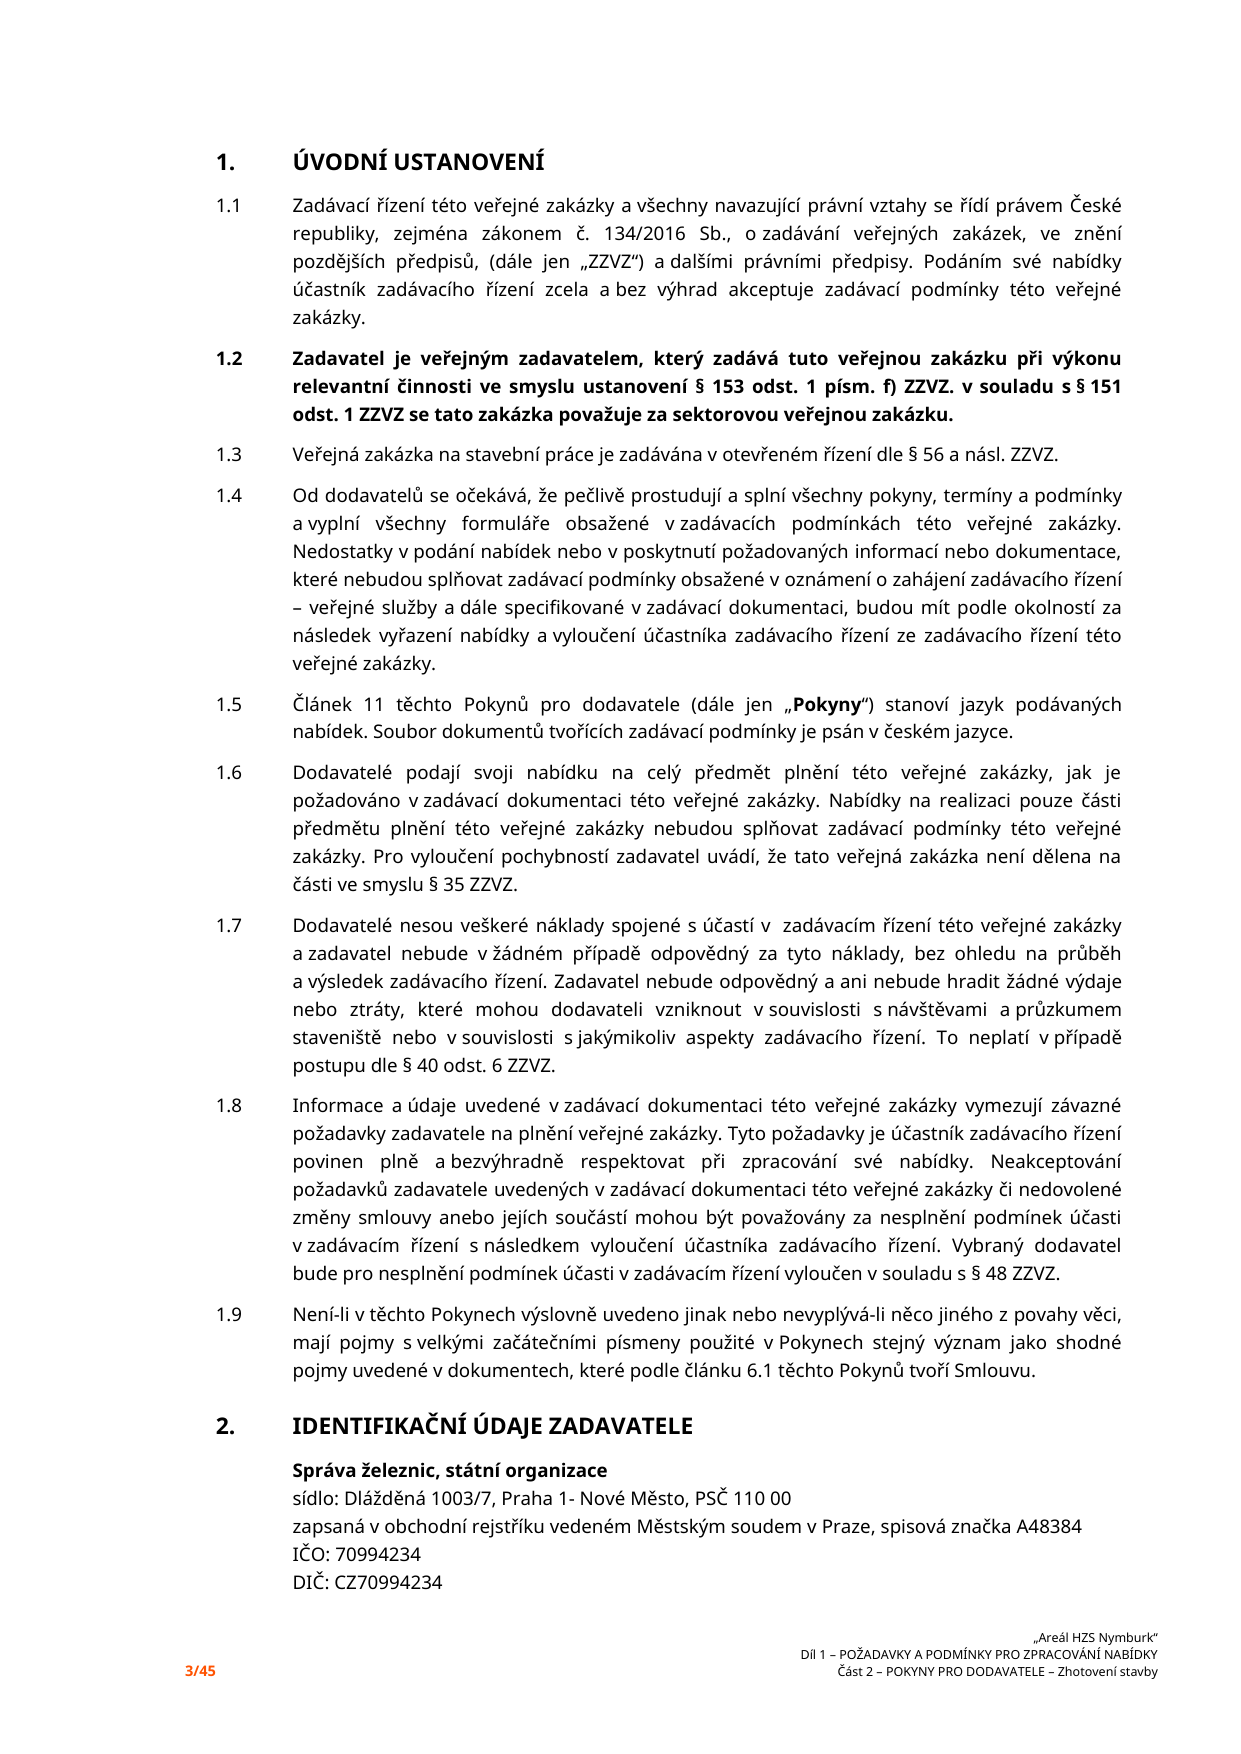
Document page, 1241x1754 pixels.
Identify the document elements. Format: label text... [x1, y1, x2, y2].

text DIČ: CZ70994234 [292, 1569, 1122, 1595]
text IČO: 70994234 [292, 1541, 1122, 1567]
text ÚVODNÍ USTANOVENÍ [216, 146, 1122, 177]
text Dodavatelé nesou veškeré náklady spojené s účastí v zadávacím řízení této veřejné zakázky a zadavatel nebude v žádném případě odpovědný za tyto náklady, bez ohledu na průběh a výsledek zadávacího řízení. Zadavatel nebude odpovědný a ani nebude hradit žádné výdaje nebo ztráty, které mohou dodavateli vzniknout v souvislosti s návštěvami a průzkumem staveniště nebo v souvislosti s jakýmikoliv aspekty zadávacího řízení. To neplatí v případě postupu dle § 40 odst. 6 ZZVZ. [216, 912, 1122, 1078]
text Správa železnic, státní organizace [292, 1457, 1122, 1483]
text Zadavatel je veřejným zadavatelem, který zadává tuto veřejnou zakázku při výkonu relevantní činnosti ve smyslu ustanovení § 153 odst. 1 písm. f) ZZVZ. v souladu s § 151 odst. 1 ZZVZ se tato zakázka považuje za sektorovou veřejnou zakázku. [216, 345, 1122, 427]
text Dodavatelé podají svoji nabídku na celý předmět plnění této veřejné zakázky, jak je požadováno v zadávací dokumentaci této veřejné zakázky. Nabídky na realizaci pouze části předmětu plnění této veřejné zakázky nebudou splňovat zadávací podmínky této veřejné zakázky. Pro vyloučení pochybností zadavatel uvádí, že tato veřejná zakázka není dělena na části ve smyslu § 35 ZZVZ. [216, 759, 1122, 897]
text Veřejná zakázka na stavební práce je zadávána v otevřeném řízení dle § 56 a násl. ZZVZ. [216, 442, 1122, 467]
text IDENTIFIKAČNÍ ÚDAJE ZADAVATELE [216, 1410, 1122, 1442]
text zapsaná v obchodní rejstříku vedeném Městským soudem v Praze, spisová značka A48384 [292, 1513, 1122, 1539]
text Článek 11 těchto Pokynů pro dodavatele (dále jen „Pokyny“) stanoví jazyk podávaných nabídek. Soubor dokumentů tvořících zadávací podmínky je psán v českém jazyce. [216, 691, 1122, 744]
text sídlo: Dlážděná 1003/7, Praha 1- Nové Město, PSČ 110 00 [292, 1485, 1122, 1511]
text Není-li v těchto Pokynech výslovně uvedeno jinak nebo nevyplývá-li něco jiného z povahy věci, mají pojmy s velkými začátečními písmeny použité v Pokynech stejný význam jako shodné pojmy uvedené v dokumentech, které podle článku 6.1 těchto Pokynů tvoří Smlouvu. [216, 1301, 1122, 1383]
text Od dodavatelů se očekává, že pečlivě prostudují a splní všechny pokyny, termíny a podmínky a vyplní všechny formuláře obsažené v zadávacích podmínkách této veřejné zakázky. Nedostatky v podání nabídek nebo v poskytnutí požadovaných informací nebo dokumentace, které nebudou splňovat zadávací podmínky obsažené v oznámení o zahájení zadávacího řízení – veřejné služby a dále specifikované v zadávací dokumentaci, budou mít podle okolností za následek vyřazení nabídky a vyloučení účastníka zadávacího řízení ze zadávacího řízení této veřejné zakázky. [216, 482, 1122, 676]
text Informace a údaje uvedené v zadávací dokumentaci této veřejné zakázky vymezují závazné požadavky zadavatele na plnění veřejné zakázky. Tyto požadavky je účastník zadávacího řízení povinen plně a bezvýhradně respektovat při zpracování své nabídky. Neakceptování požadavků zadavatele uvedených v zadávací dokumentaci této veřejné zakázky či nedovolené změny smlouvy anebo jejích součástí mohou být považovány za nesplnění podmínek účasti v zadávacím řízení s následkem vyloučení účastníka zadávacího řízení. Vybraný dodavatel bude pro nesplnění podmínek účasti v zadávacím řízení vyloučen v souladu s § 48 ZZVZ. [216, 1093, 1122, 1286]
text Zadávací řízení této veřejné zakázky a všechny navazující právní vztahy se řídí právem České republiky, zejména zákonem č. 134/2016 Sb., o zadávání veřejných zakázek, ve znění pozdějších předpisů, (dále jen „ZZVZ“) a dalšími právními předpisy. Podáním své nabídky účastník zadávacího řízení zcela a bez výhrad akceptuje zadávací podmínky této veřejné zakázky. [216, 192, 1122, 330]
